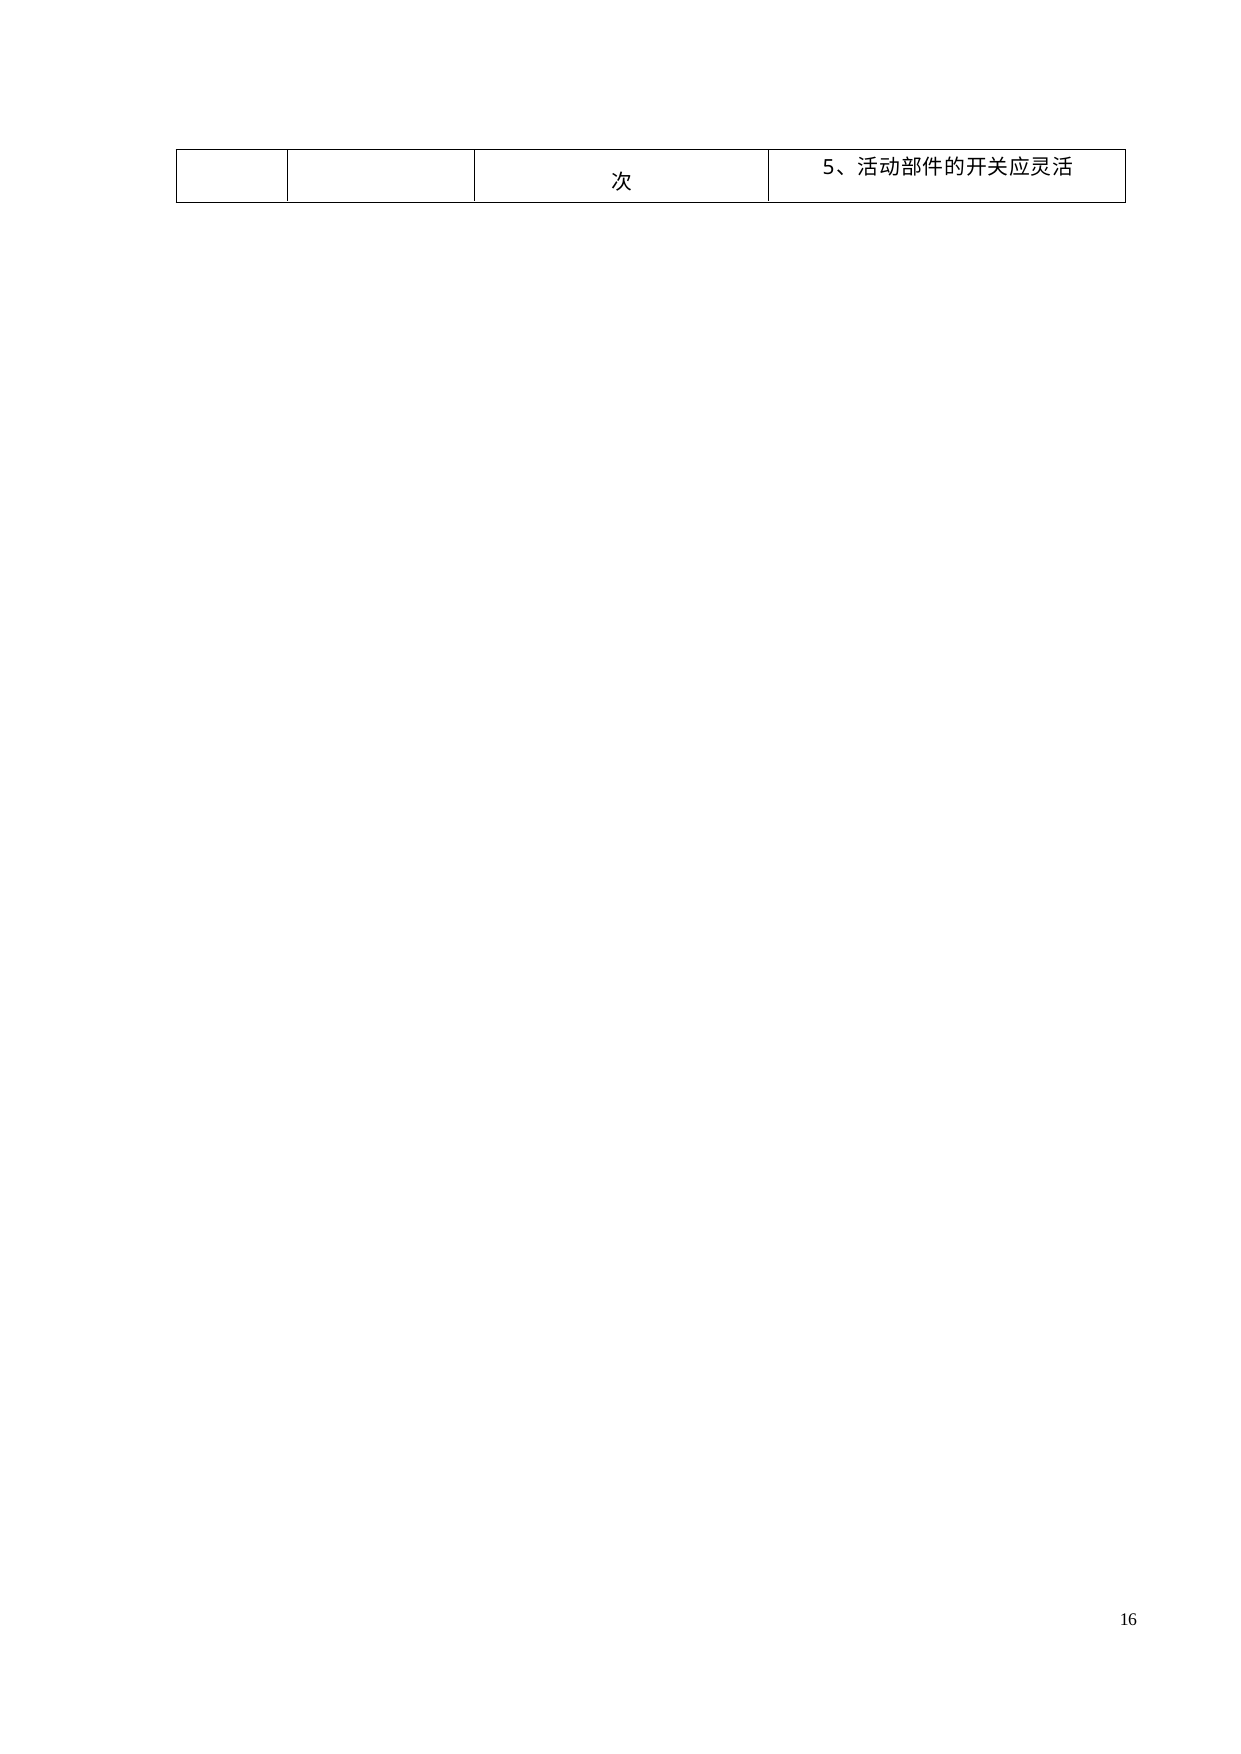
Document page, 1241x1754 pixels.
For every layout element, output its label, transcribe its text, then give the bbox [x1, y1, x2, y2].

table_cell 沙袋加载 [288, 150, 474, 201]
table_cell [475, 150, 768, 201]
